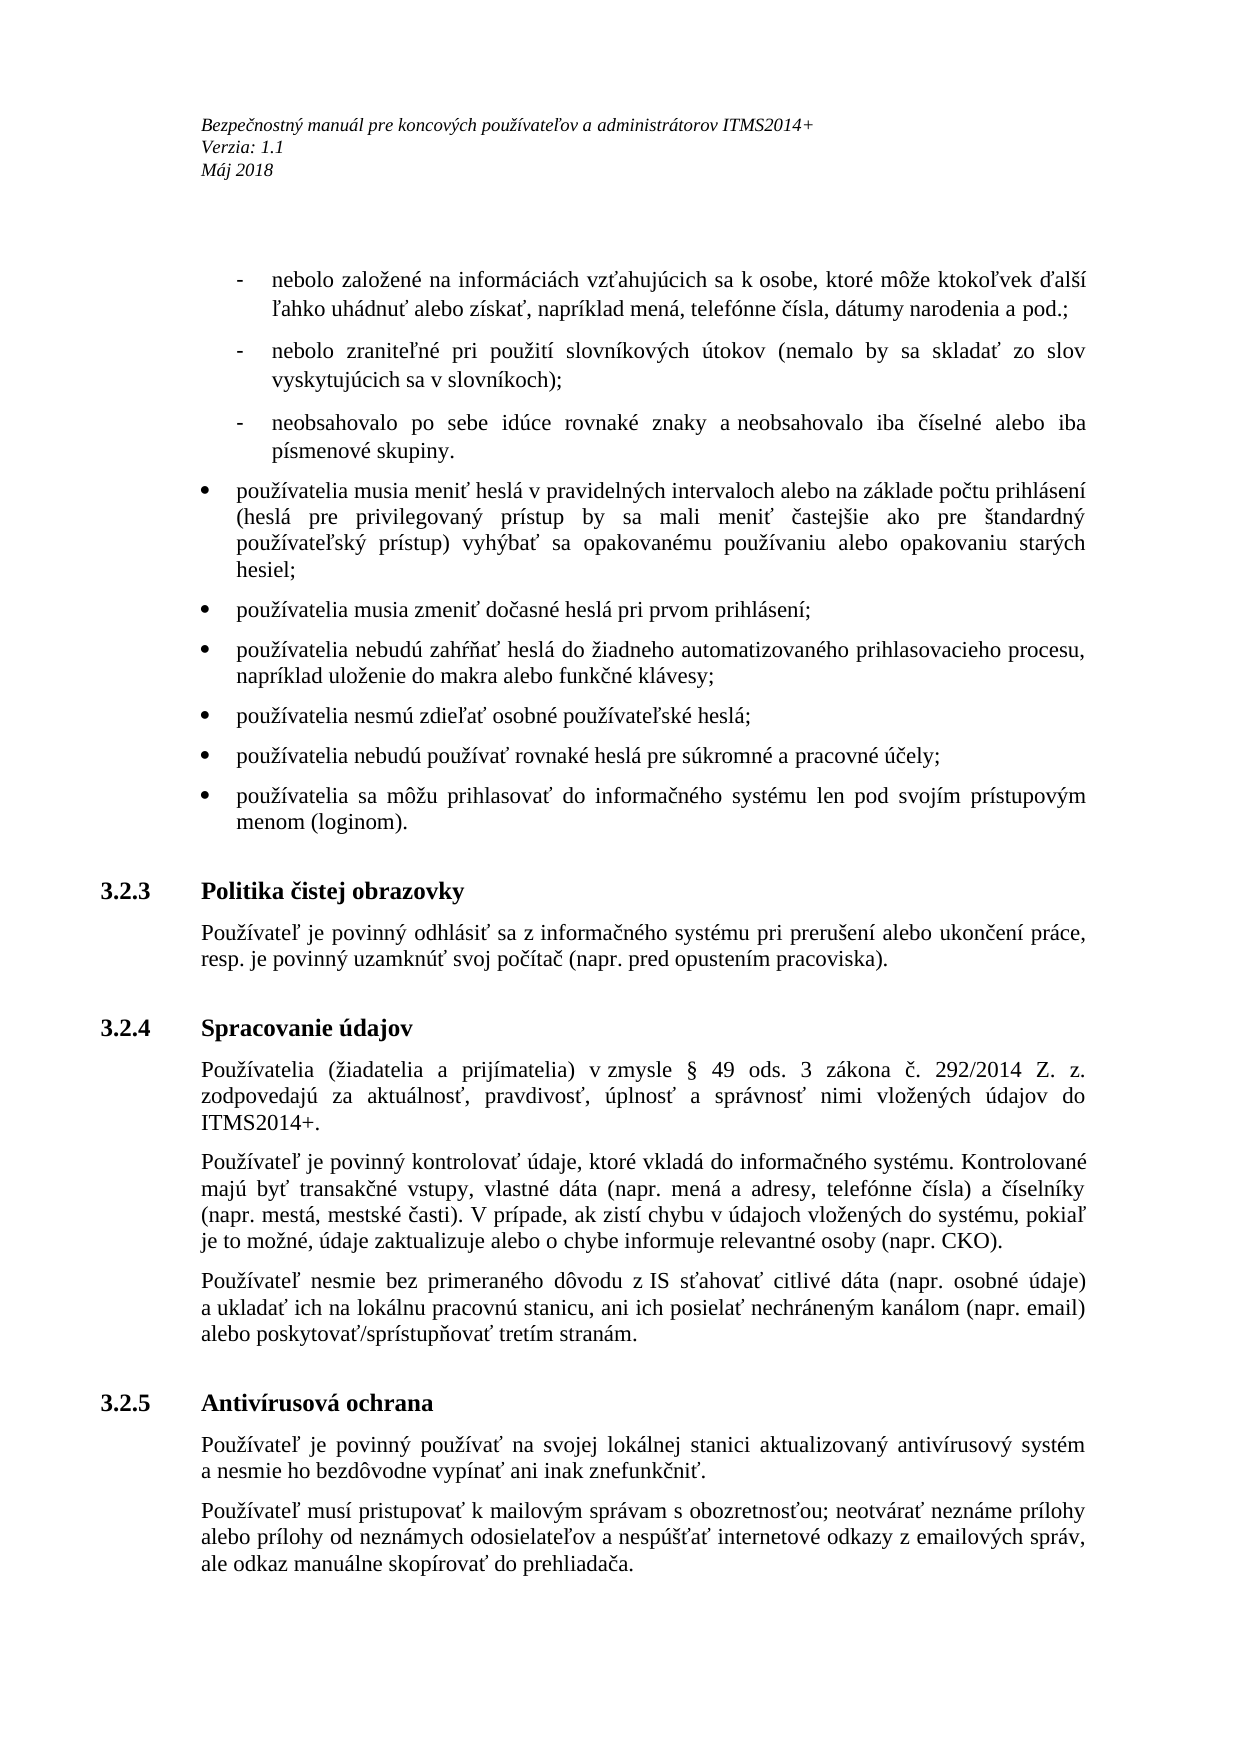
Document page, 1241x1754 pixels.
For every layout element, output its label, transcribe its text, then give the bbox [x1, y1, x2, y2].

list nebolo založené na informáciách vzťahujúcich sa k osobe, ktoré môže ktokoľvek ďalší ľahko uhádnuť alebo získať, napríklad mená, telefónne čísla, dátumy narodenia a pod.; [236, 263, 1087, 321]
list používatelia musia meniť heslá v pravidelných intervaloch alebo na základe počtu prihlásení (heslá pre privilegovaný prístup by sa mali meniť častejšie ako pre štandardný používateľský prístup) vyhýbať sa opakovanému používaniu alebo opakovaniu starých hesiel; [201, 477, 1087, 582]
subtitle Spracovanie údajov [100, 1013, 1087, 1042]
subtitle Antivírusová ochrana [100, 1388, 1087, 1417]
text Používateľ nesmie bez primeraného dôvodu z IS sťahovať citlivé dáta (napr. osobné údaje) a ukladať ich na lokálnu pracovnú stanicu, ani ich posielať nechráneným kanálom (napr. email) alebo poskytovať/sprístupňovať tretím stranám. [201, 1267, 1087, 1346]
list používatelia nebudú používať rovnaké heslá pre súkromné a pracovné účely; [201, 742, 1087, 768]
list neobsahovalo po sebe idúce rovnaké znaky a neobsahovalo iba číselné alebo iba písmenové skupiny. [236, 406, 1087, 463]
list používatelia musia zmeniť dočasné heslá pri prvom prihlásení; [201, 596, 1087, 622]
text Používateľ je povinný odhlásiť sa z informačného systému pri prerušení alebo ukončení práce, resp. je povinný uzamknúť svoj počítač (napr. pred opustením pracoviska). [201, 919, 1087, 971]
text Používateľ je povinný používať na svojej lokálnej stanici aktualizovaný antivírusový systém a nesmie ho bezdôvodne vypínať ani inak znefunkčniť. [201, 1431, 1087, 1483]
subtitle Politika čistej obrazovky [100, 876, 1087, 905]
text Používatelia (žiadatelia a prijímatelia) v zmysle § 49 ods. 3 zákona č. 292/2014 Z. z. zodpovedajú za aktuálnosť, pravdivosť, úplnosť a správnosť nimi vložených údajov do ITMS2014+. [201, 1056, 1087, 1135]
text Používateľ musí pristupovať k mailovým správam s obozretnosťou; neotvárať neznáme prílohy alebo prílohy od neznámych odosielateľov a nespúšťať internetové odkazy z emailových správ, ale odkaz manuálne skopírovať do prehliadača. [201, 1497, 1087, 1576]
list nebolo zraniteľné pri použití slovníkových útokov (nemalo by sa skladať zo slov vyskytujúcich sa v slovníkoch); [236, 334, 1087, 392]
text Používateľ je povinný kontrolovať údaje, ktoré vkladá do informačného systému. Kontrolované majú byť transakčné vstupy, vlastné dáta (napr. mená a adresy, telefónne čísla) a číselníky (napr. mestá, mestské časti). V prípade, ak zistí chybu v údajoch vložených do systému, pokiaľ je to možné, údaje zaktualizuje alebo o chybe informuje relevantné osoby (napr. CKO). [201, 1148, 1087, 1254]
list používatelia nesmú zdieľať osobné používateľské heslá; [201, 702, 1087, 728]
list používatelia nebudú zahŕňať heslá do žiadneho automatizovaného prihlasovacieho procesu, napríklad uloženie do makra alebo funkčné klávesy; [201, 636, 1087, 688]
list používatelia sa môžu prihlasovať do informačného systému len pod svojím prístupovým menom (loginom). [201, 782, 1087, 834]
